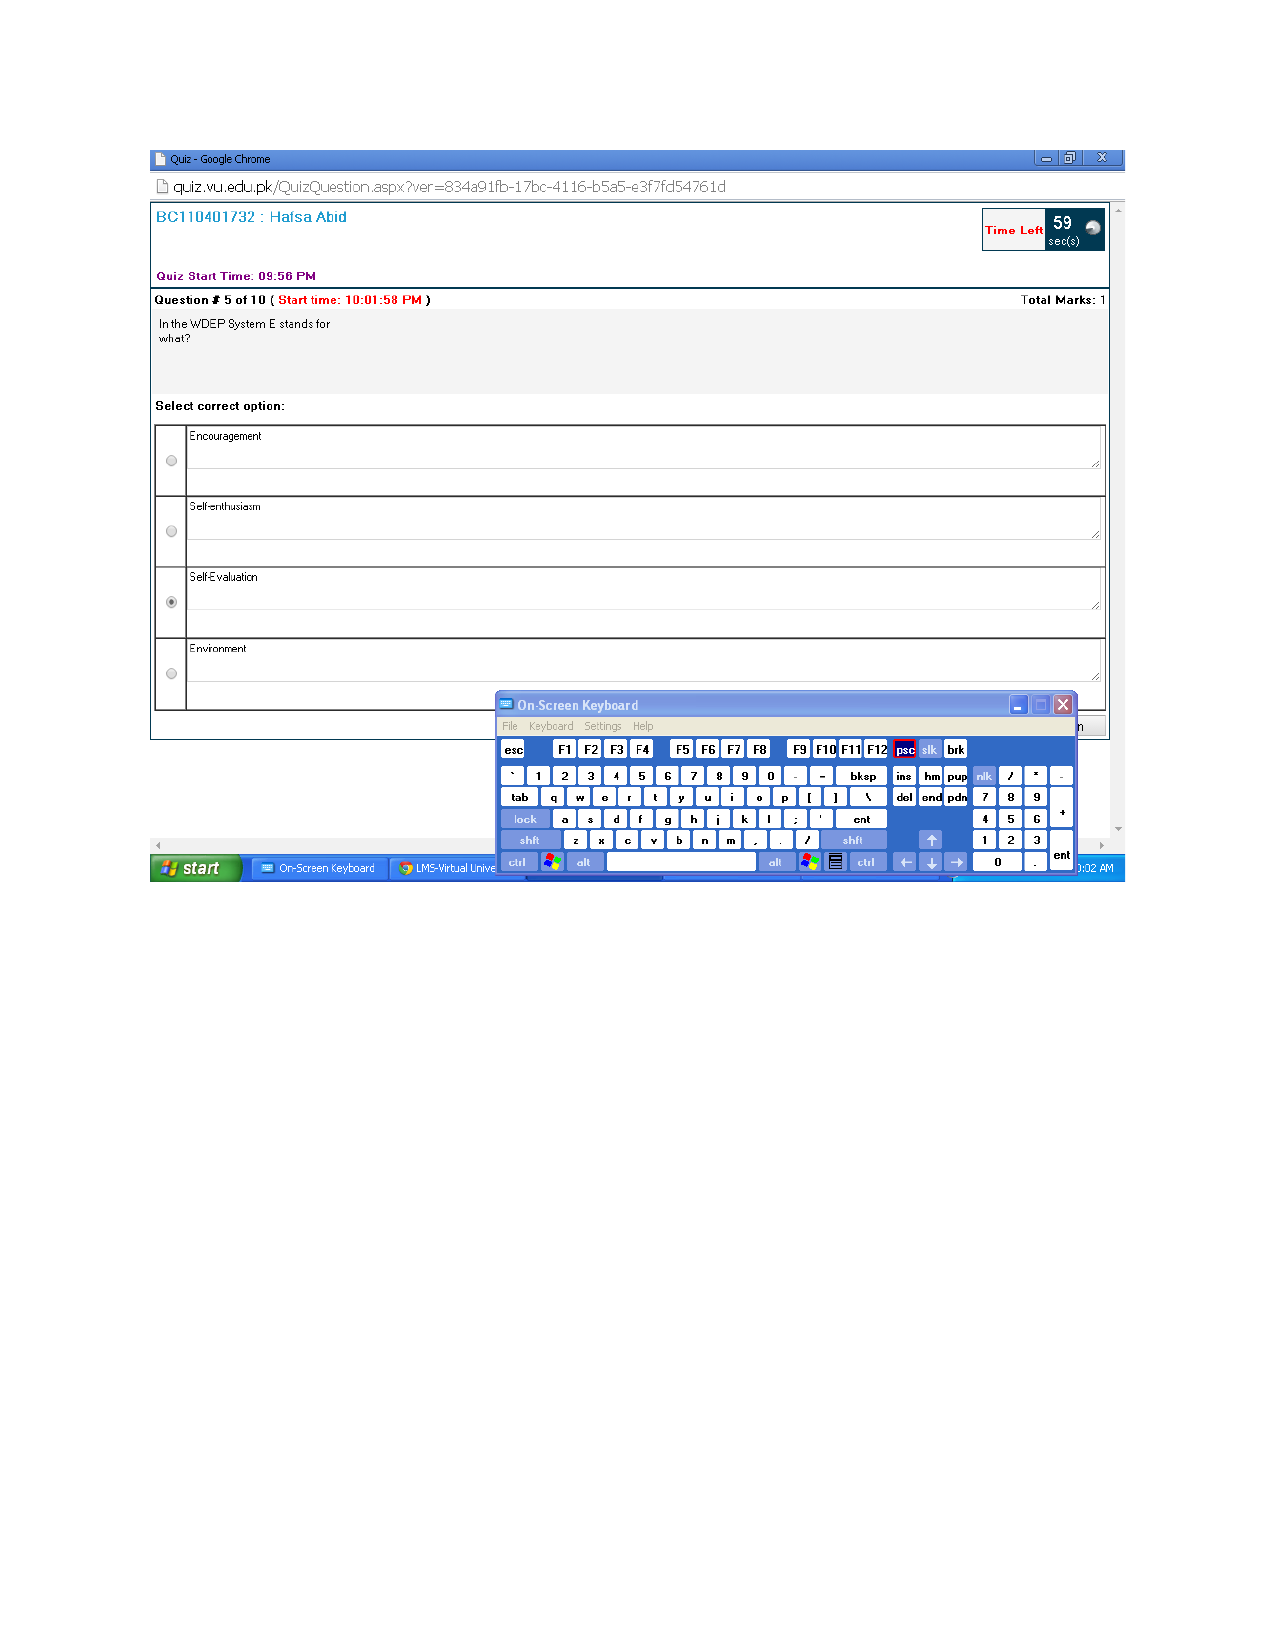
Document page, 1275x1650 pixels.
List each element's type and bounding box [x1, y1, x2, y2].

picture [150, 150, 1125, 882]
picture [152, 204, 1108, 286]
